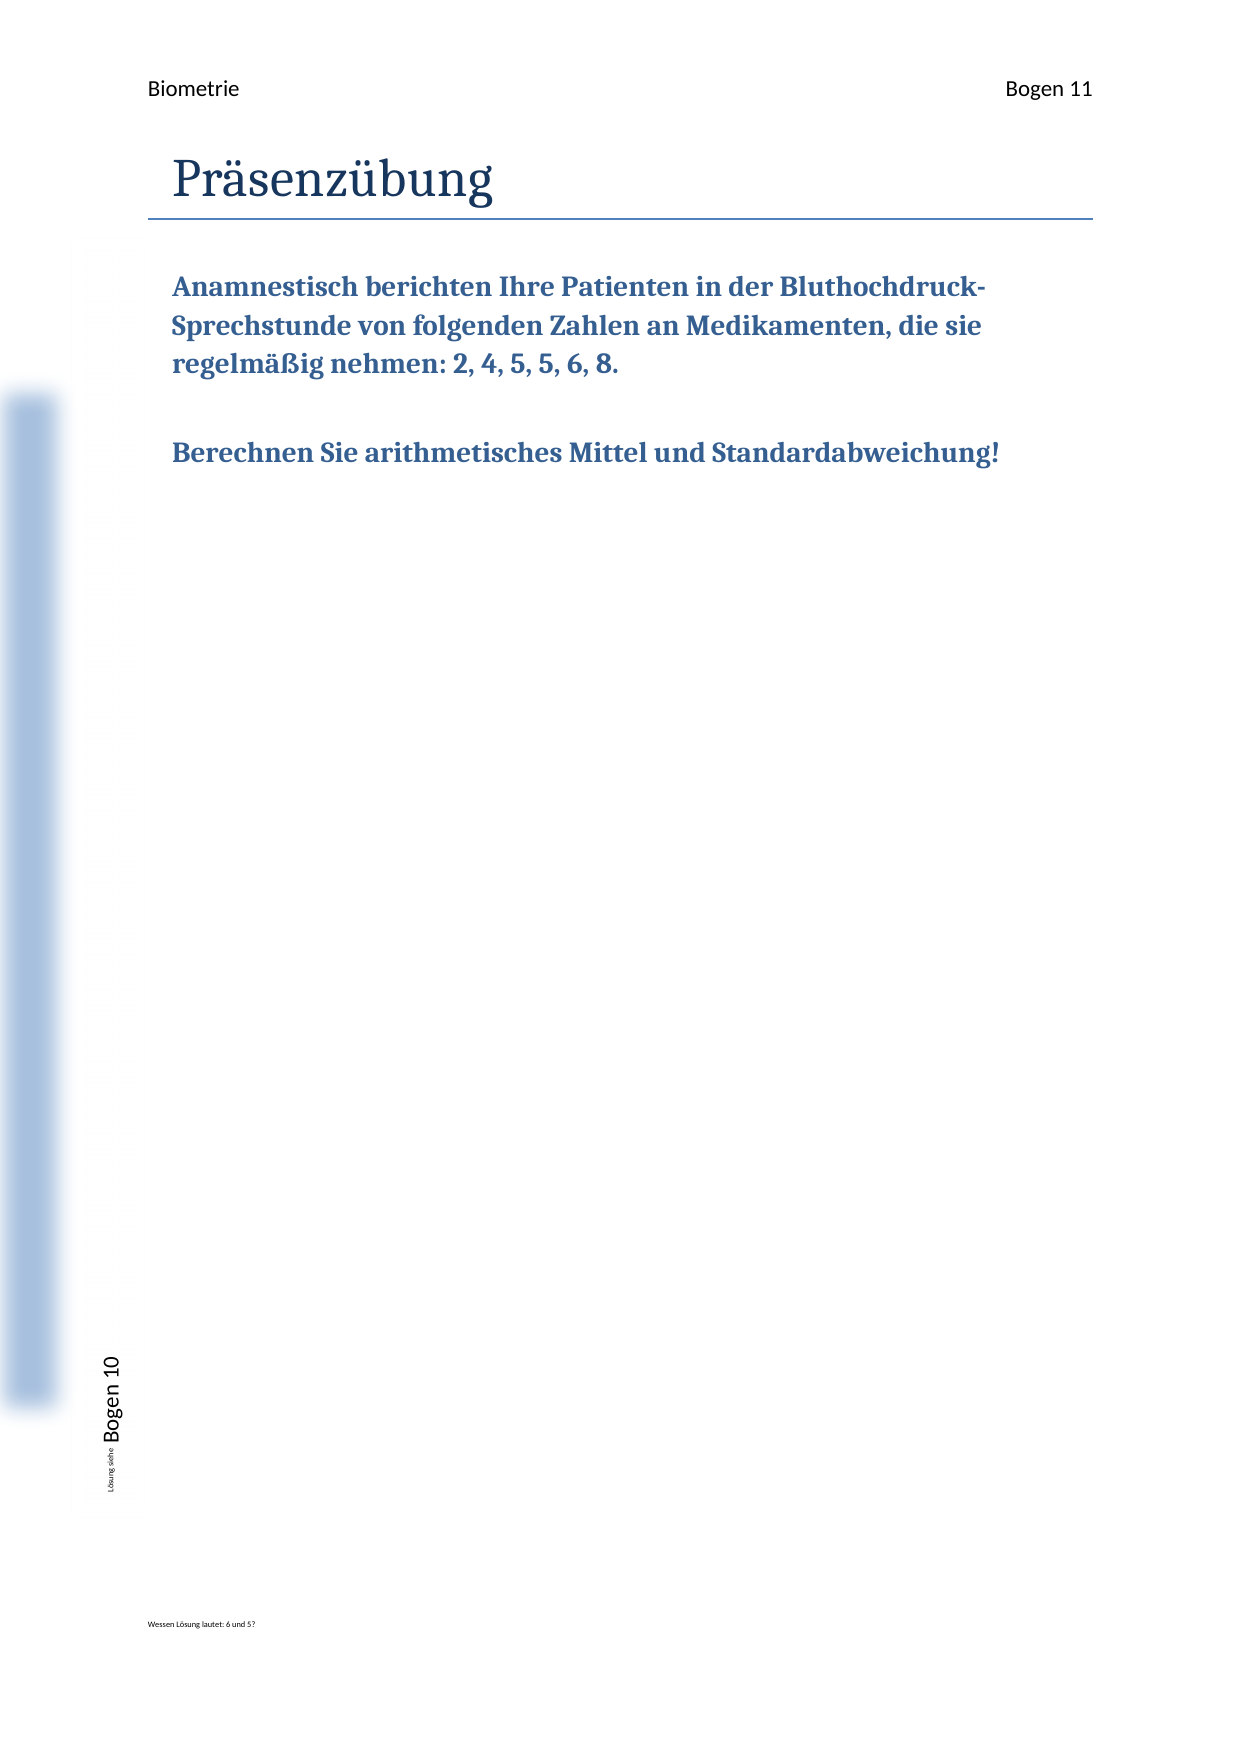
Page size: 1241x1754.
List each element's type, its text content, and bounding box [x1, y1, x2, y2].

subtitle Anamnestisch berichten Ihre Patienten in der Bluthochdruck-Sprechstunde von folgenden Zahlen an Medikamenten, die sie regelmäßig nehmen: 2, 4, 5, 5, 6, 8. [148, 270, 1093, 381]
title Präsenzübung [148, 148, 1093, 218]
subtitle Berechnen Sie arithmetisches Mittel und Standardabweichung! [148, 436, 1093, 469]
